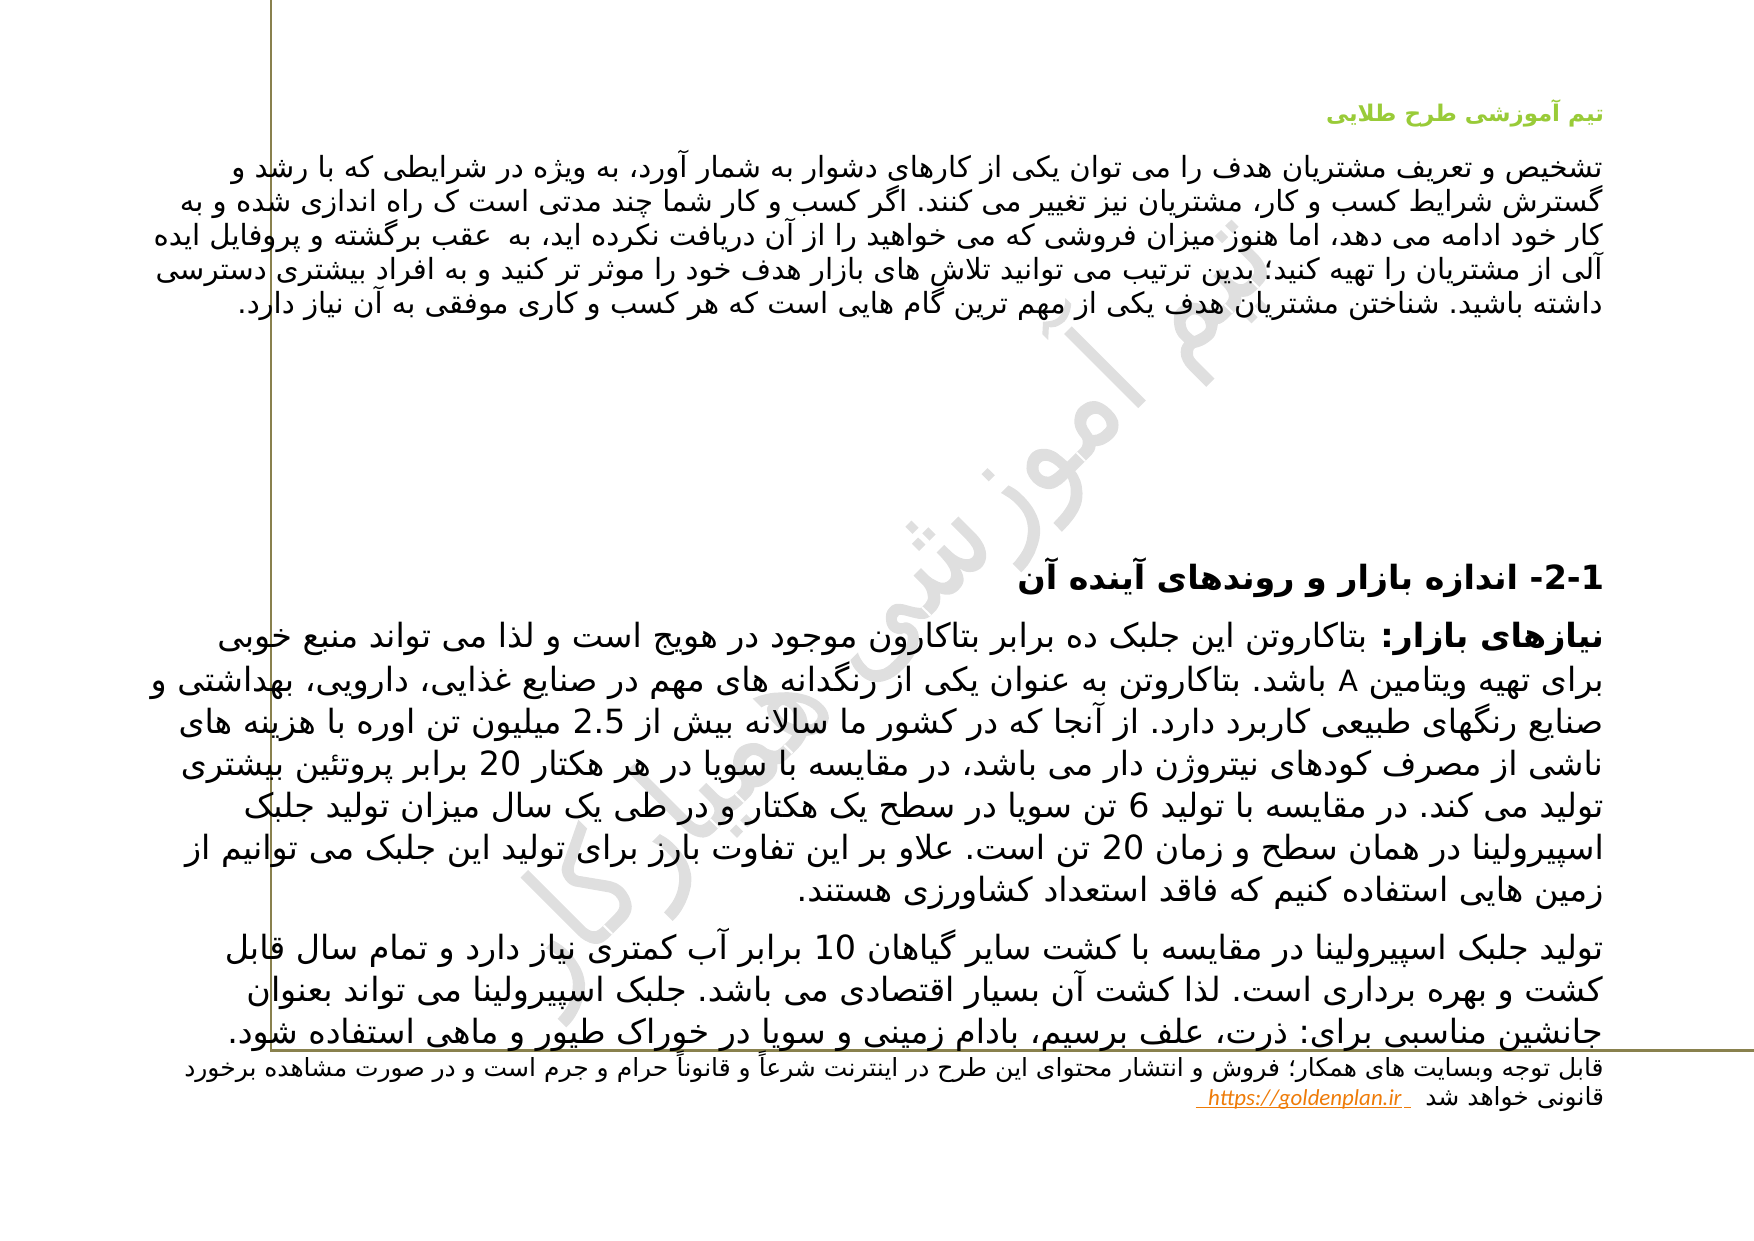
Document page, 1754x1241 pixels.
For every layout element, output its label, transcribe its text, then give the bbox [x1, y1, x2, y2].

text نیازهای بازار: بتاکاروتن این جلبک ده برابر بتاکارون موجود در هویج است و لذا می تواند منبع خوبی برای تهیه ویتامین A باشد. بتاکاروتن به عنوان یکی از رنگدانه های مهم در صنایع غذایی، دارویی، بهداشتی و صنایع رنگهای طبیعی کاربرد دارد. از آنجا که در کشور ما سالانه بیش از 2.5 میلیون تن اوره با هزینه های ناشی از مصرف کودهای نیتروژن دار می باشد، در مقایسه با سویا در هر هکتار 20 برابر پروتئین بیشتری تولید می کند. در مقایسه با تولید 6 تن سویا در سطح یک هکتار و در طی یک سال میزان تولید جلبک اسپیرولینا در همان سطح و زمان 20 تن است. علاو بر این تفاوت بارز برای تولید این جلبک می توانیم از زمین هایی استفاده کنیم که فاقد استعداد کشاورزی هستند. [150, 617, 1604, 909]
text تشخیص و تعریف مشتریان هدف را می توان یکی از کارهای دشوار به شمار آورد، به ویژه در شرایطی که با رشد و گسترش شرایط کسب و کار، مشتریان نیز تغییر می کنند. اگر کسب و کار شما چند مدتی است ک راه اندازی شده و به کار خود ادامه می دهد، اما هنوز میزان فروشی که می خواهید را از آن دریافت نکرده اید، به عقب برگشته و پروفایل ایده آلی از مشتریان را تهیه کنید؛ بدین ترتیب می توانید تلاش های بازار هدف خود را موثر تر کنید و به افراد بیشتری دسترسی داشته باشید. شناختن مشتریان هدف یکی از مهم ترین گام هایی است که هر کسب و کاری موفقی به آن نیاز دارد. [150, 150, 1604, 320]
text 2-1- اندازه بازار و روندهای آینده آن [150, 558, 1604, 597]
text تولید جلبک اسپیرولینا در مقایسه با کشت سایر گیاهان 10 برابر آب کمتری نیاز دارد و تمام سال قابل کشت و بهره برداری است. لذا کشت آن بسیار اقتصادی می باشد. جلبک اسپیرولینا می تواند بعنوان جانشین مناسبی برای: ذرت، علف برسیم، بادام زمینی و سویا در خوراک طیور و ماهی استفاده شود. [150, 929, 1604, 1051]
